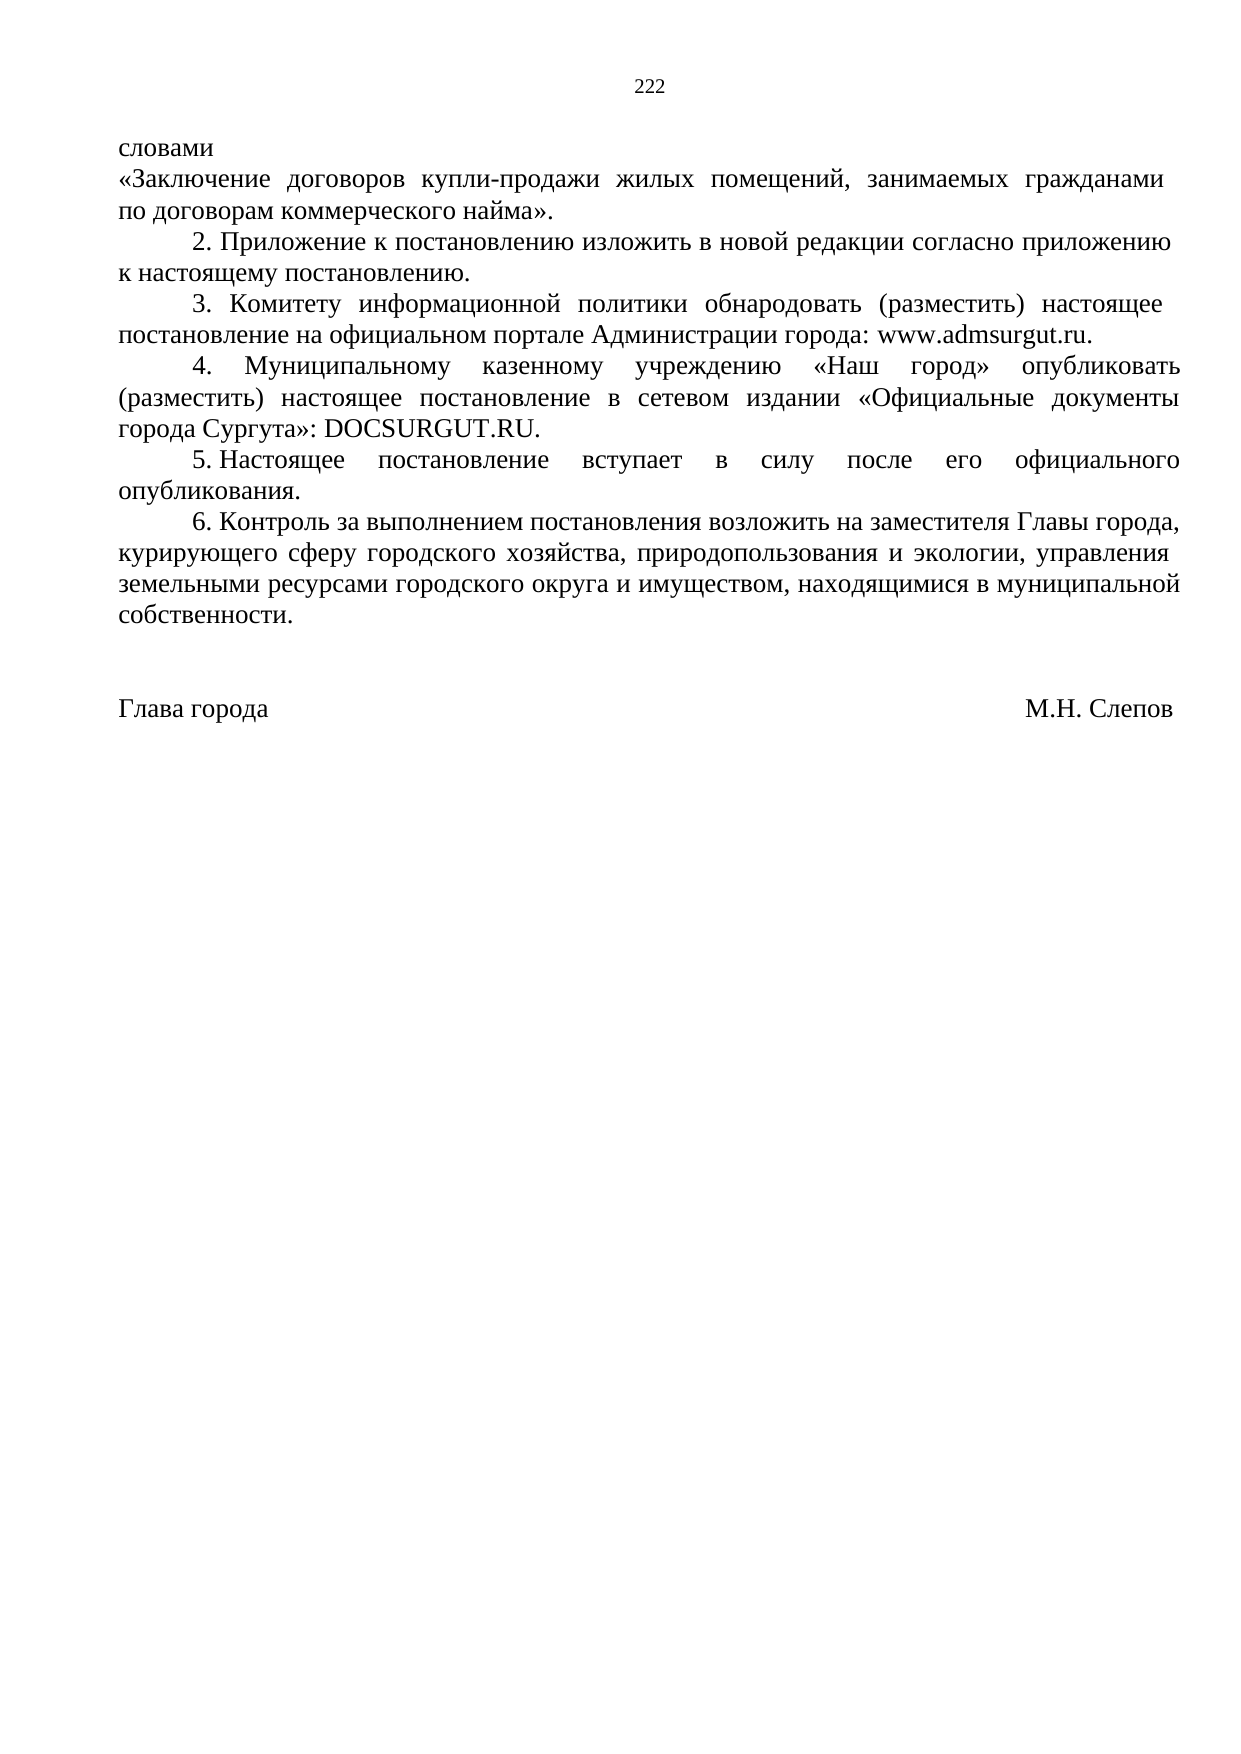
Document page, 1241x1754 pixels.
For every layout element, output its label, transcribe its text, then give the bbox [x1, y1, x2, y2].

text 2. Приложение к постановлению изложить в новой редакции согласно приложению к настоящему постановлению. [118, 225, 1181, 287]
text 3. Комитету информационной политики обнародовать (разместить) настоящее постановление на официальном портале Администрации города: www.admsurgut.ru. [118, 287, 1181, 349]
text 4. Муниципальному казенному учреждению «Наш город» опубликовать (разместить) настоящее постановление в сетевом издании «Официальные документы города Сургута»: DOCSURGUT.RU. [118, 349, 1181, 443]
text 6. Контроль за выполнением постановления возложить на заместителя Главы города, курирующего сферу городского хозяйства, природопользования и экологии, управления земельными ресурсами городского округа и имуществом, находящимися в муниципальной собственности. [118, 505, 1181, 630]
text 5. Настоящее постановление вступает в силу после его официального опубликования. [118, 443, 1181, 505]
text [118, 131, 1181, 225]
text Глава города М.Н. Слепов [118, 692, 1181, 723]
